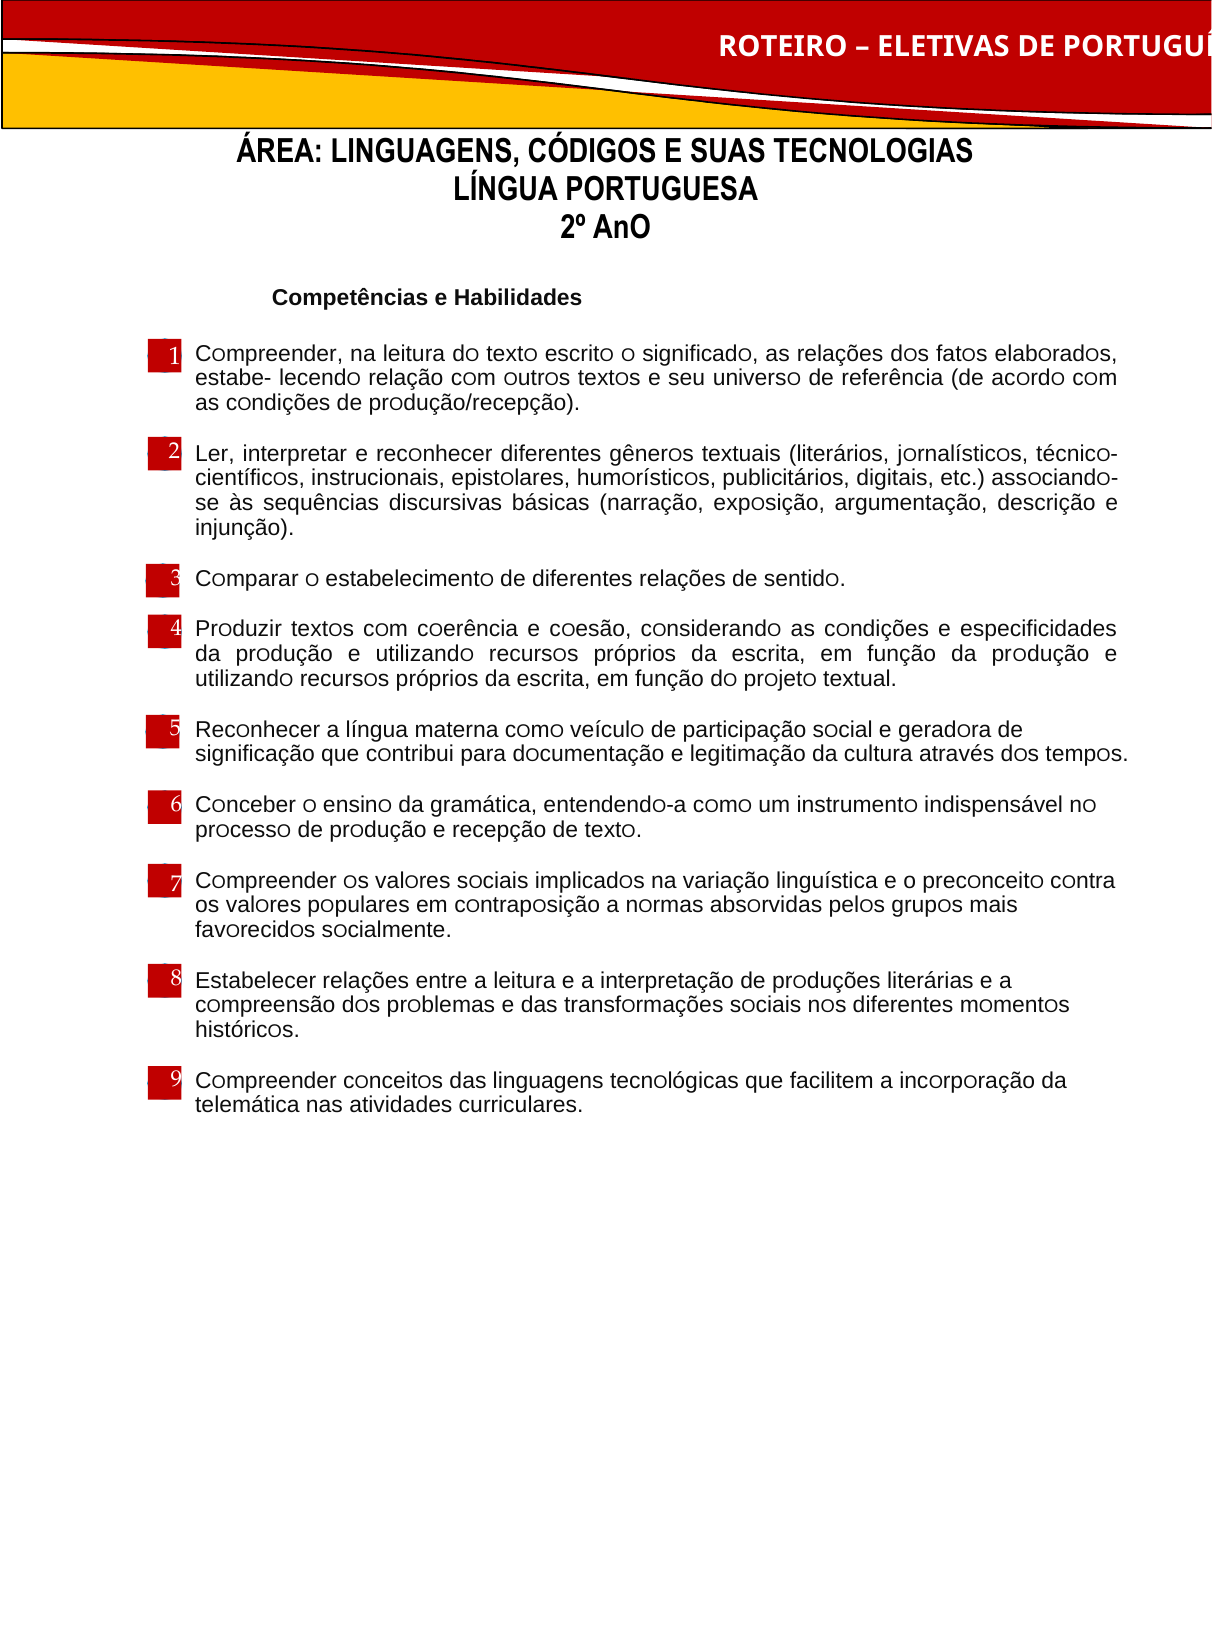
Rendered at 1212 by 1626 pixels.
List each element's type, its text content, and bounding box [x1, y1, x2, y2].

text LÍNGUA PORTUGUESA [0, 169, 1211, 208]
text Compreender os valores sociais implicados na variação linguística e o preconceito contra os valores populares em contraposição a normas absorvidas pelos grupos mais favorecidos socialmente. [195, 868, 1130, 942]
text Compreender, na leitura do texto escrito o significado, as relações dos fatos elaborados, estabe- lecendo relação com outros textos e seu universo de referência (de acordo com as condições de produção/recepção). [195, 341, 1117, 415]
text Ler, interpretar e reconhecer diferentes gêneros textuais (literários, jornalísticos, técnico-científicos, instrucionais, epistolares, humorísticos, publicitários, digitais, etc.) associando-se às sequências discursivas básicas (narração, exposição, argumentação, descrição e injunção). [195, 442, 1118, 540]
text Comparar o estabelecimento de diferentes relações de sentido. [195, 565, 1130, 591]
subtitle Competências e Habilidades [136, 284, 1130, 311]
text Produzir textos com coerência e coesão, considerando as condições e especificidades da produção e utilizando recursos próprios da escrita, em função da produção e utilizando recursos próprios da escrita, em função do projeto textual. [195, 617, 1117, 691]
text Conceber o ensino da gramática, entendendo-a como um instrumento indispensável no processo de produção e recepção de texto. [195, 793, 1130, 842]
text 2º AnO [0, 208, 1211, 246]
text Estabelecer relações entre a leitura e a interpretação de produções literárias e a compreensão dos problemas e das transformações sociais nos diferentes momentos históricos. [195, 969, 1130, 1042]
text Reconhecer a língua materna como veículo de participação social e geradora de significação que contribui para documentação e legitimação da cultura através dos tempos. [195, 717, 1130, 767]
text ÁREA: LINGUAGENS, CÓDIGOS E SUAS TECNOLOGIAS [0, 131, 1211, 169]
text Compreender conceitos das linguagens tecnológicas que facilitem a incorporação da telemática nas atividades curriculares. [195, 1069, 1130, 1118]
